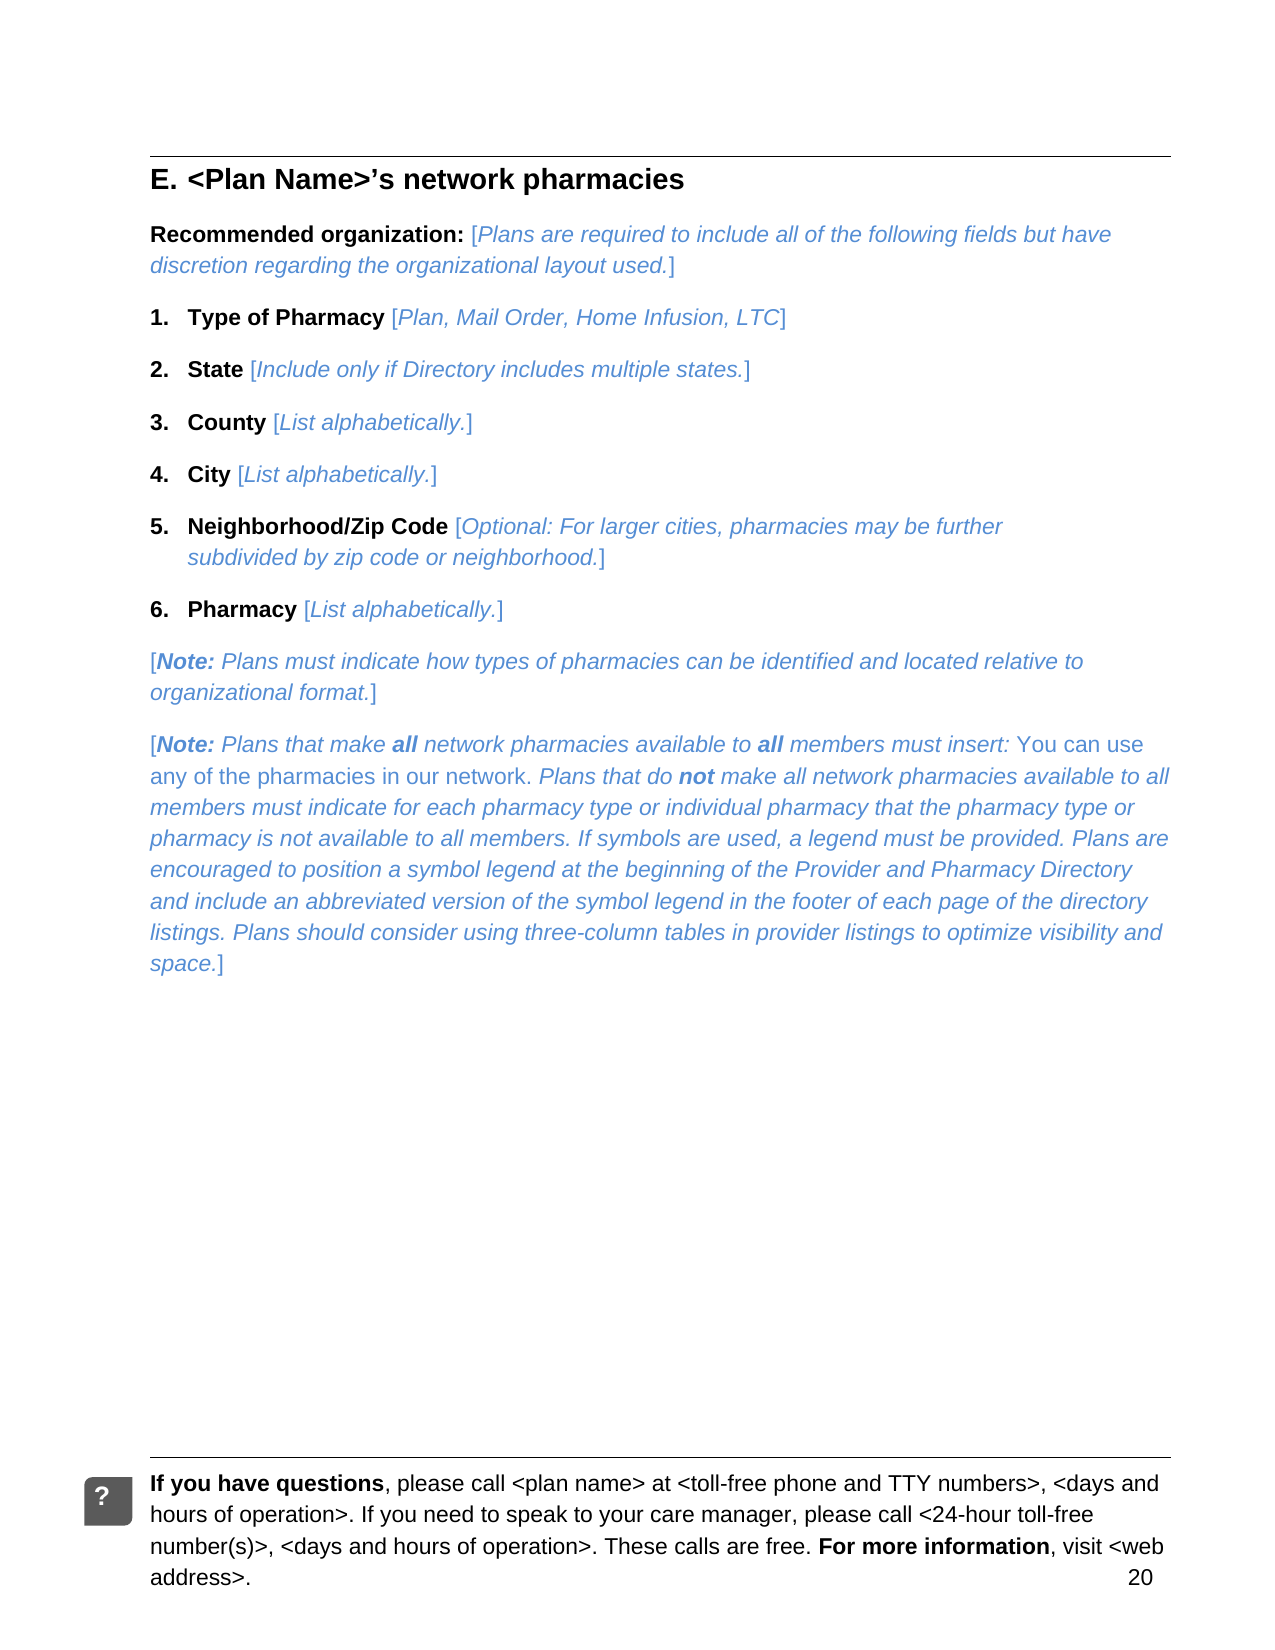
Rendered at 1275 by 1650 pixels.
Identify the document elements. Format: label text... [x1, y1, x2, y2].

list State [Include only if Directory includes multiple states.] [150, 353, 1096, 384]
text [Note: Plans that make all network pharmacies available to all members must insert: You can use any of the pharmacies in our network. Plans that do not make all network pharmacies available to all members must indicate for each pharmacy type or individual pharmacy that the pharmacy type or pharmacy is not available to all members. If symbols are used, a legend must be provided. Plans are encouraged to position a symbol legend at the beginning of the Provider and Pharmacy Directory and include an abbreviated version of the symbol legend in the footer of each page of the directory listings. Plans should consider using three-column tables in provider listings to optimize visibility and space.] [150, 728, 1171, 978]
subtitle <Plan Name>’s network pharmacies [150, 157, 1171, 197]
list Type of Pharmacy [Plan, Mail Order, Home Infusion, LTC] [150, 301, 1096, 332]
list County [List alphabetically.] [150, 405, 1096, 436]
text [Note: Plans must indicate how types of pharmacies can be identified and located relative to organizational format.] [150, 644, 1171, 707]
list Neighborhood/Zip Code [Optional: For larger cities, pharmacies may be further subdivided by zip code or neighborhood.] [150, 509, 1096, 572]
text Recommended organization: [Plans are required to include all of the following fields but have discretion regarding the organizational layout used.] [150, 217, 1171, 280]
list City [List alphabetically.] [150, 457, 1096, 488]
list Pharmacy [List alphabetically.] [150, 592, 1096, 624]
